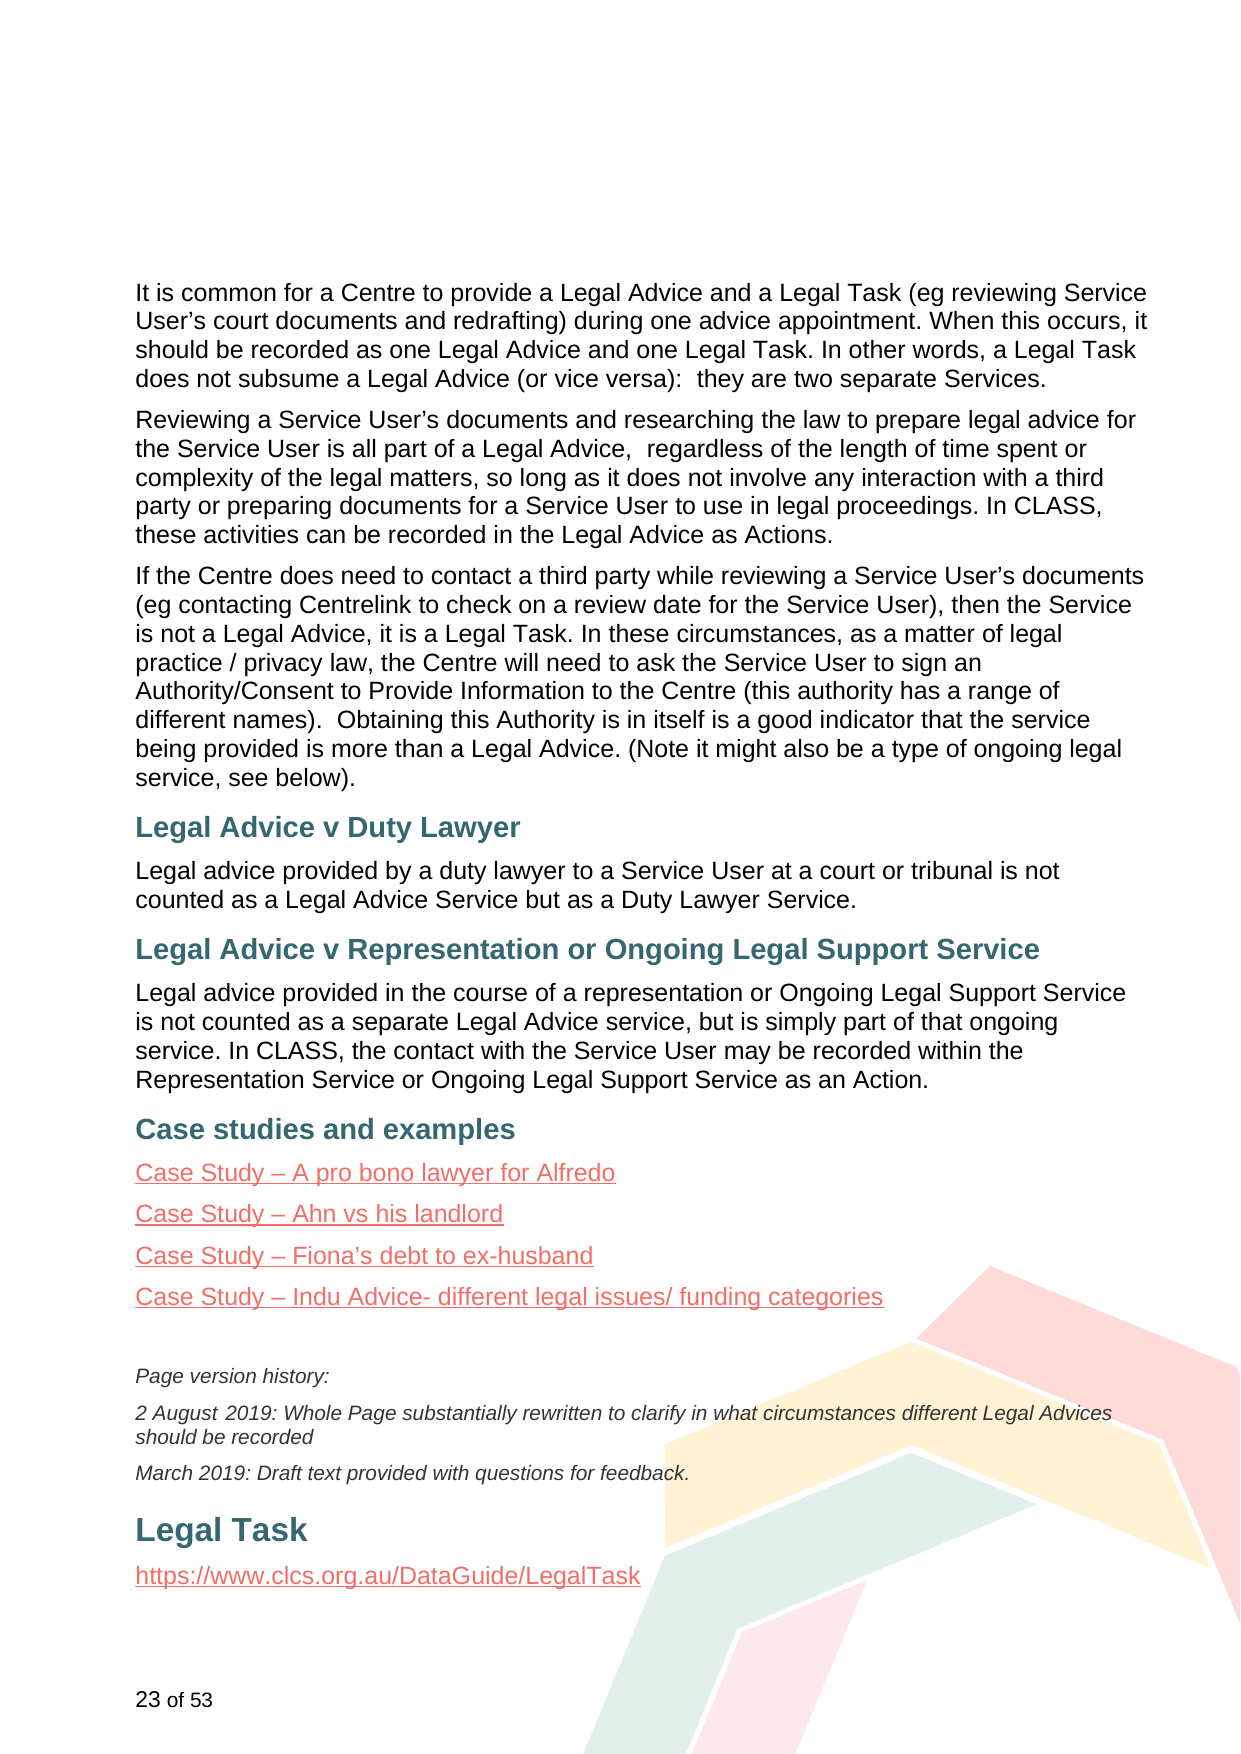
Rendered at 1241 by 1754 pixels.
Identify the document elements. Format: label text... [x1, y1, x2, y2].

subtitle Legal Task [135, 1510, 1149, 1549]
text https://www.clcs.org.au/DataGuide/LegalTask [135, 1561, 1149, 1590]
text Case Study – A pro bono lawyer for Alfredo [135, 1158, 1149, 1187]
text March 2019: Draft text provided with questions for feedback. [135, 1461, 1149, 1485]
subtitle Legal Advice v Representation or Ongoing Legal Support Service [135, 932, 1149, 966]
text Legal advice provided in the course of a representation or Ongoing Legal Support Service is not counted as a separate Legal Advice service, but is simply part of that ongoing service. In CLASS, the contact with the Service User may be recorded within the Representation Service or Ongoing Legal Support Service as an Action. [135, 978, 1149, 1093]
text Case Study – Ahn vs his landlord [135, 1199, 1149, 1228]
text 2 August 2019: Whole Page substantially rewritten to clarify in what circumstances different Legal Advices should be recorded [135, 1401, 1149, 1449]
text Legal advice provided by a duty lawyer to a Service User at a court or tribunal is not counted as a Legal Advice Service but as a Duty Lawyer Service. [135, 856, 1149, 913]
picture [530, 1230, 1241, 1754]
text Page version history: [135, 1364, 1149, 1388]
text Case Study – Indu Advice- different legal issues/ funding categories [135, 1282, 1149, 1311]
text Case Study – Fiona’s debt to ex-husband [135, 1241, 1149, 1269]
subtitle Case studies and examples [135, 1112, 1149, 1146]
text It is common for a Centre to provide a Legal Advice and a Legal Task (eg reviewing Service User’s court documents and redrafting) during one advice appointment. When this occurs, it should be recorded as one Legal Advice and one Legal Task. In other words, a Legal Task does not subsume a Legal Advice (or vice versa): they are two separate Services. [135, 277, 1149, 392]
subtitle Legal Advice v Duty Lawyer [135, 810, 1149, 843]
text If the Centre does need to contact a third party while reviewing a Service User’s documents (eg contacting Centrelink to check on a review date for the Service User), then the Service is not a Legal Advice, it is a Legal Task. In these circumstances, as a matter of legal practice / privacy law, the Centre will need to ask the Service User to sign an Authority/Consent to Provide Information to the Centre (this authority has a range of different names). Obtaining this Authority is in itself is a good indicator that the service being provided is more than a Legal Advice. (Note it might also be a type of ongoing legal service, see below). [135, 561, 1149, 791]
text Reviewing a Service User’s documents and researching the law to prepare legal advice for the Service User is all part of a Legal Advice, regardless of the length of time spent or complexity of the legal matters, so long as it does not involve any interaction with a third party or preparing documents for a Service User to use in legal proceedings. In CLASS, these activities can be recorded in the Legal Advice as Actions. [135, 405, 1149, 549]
